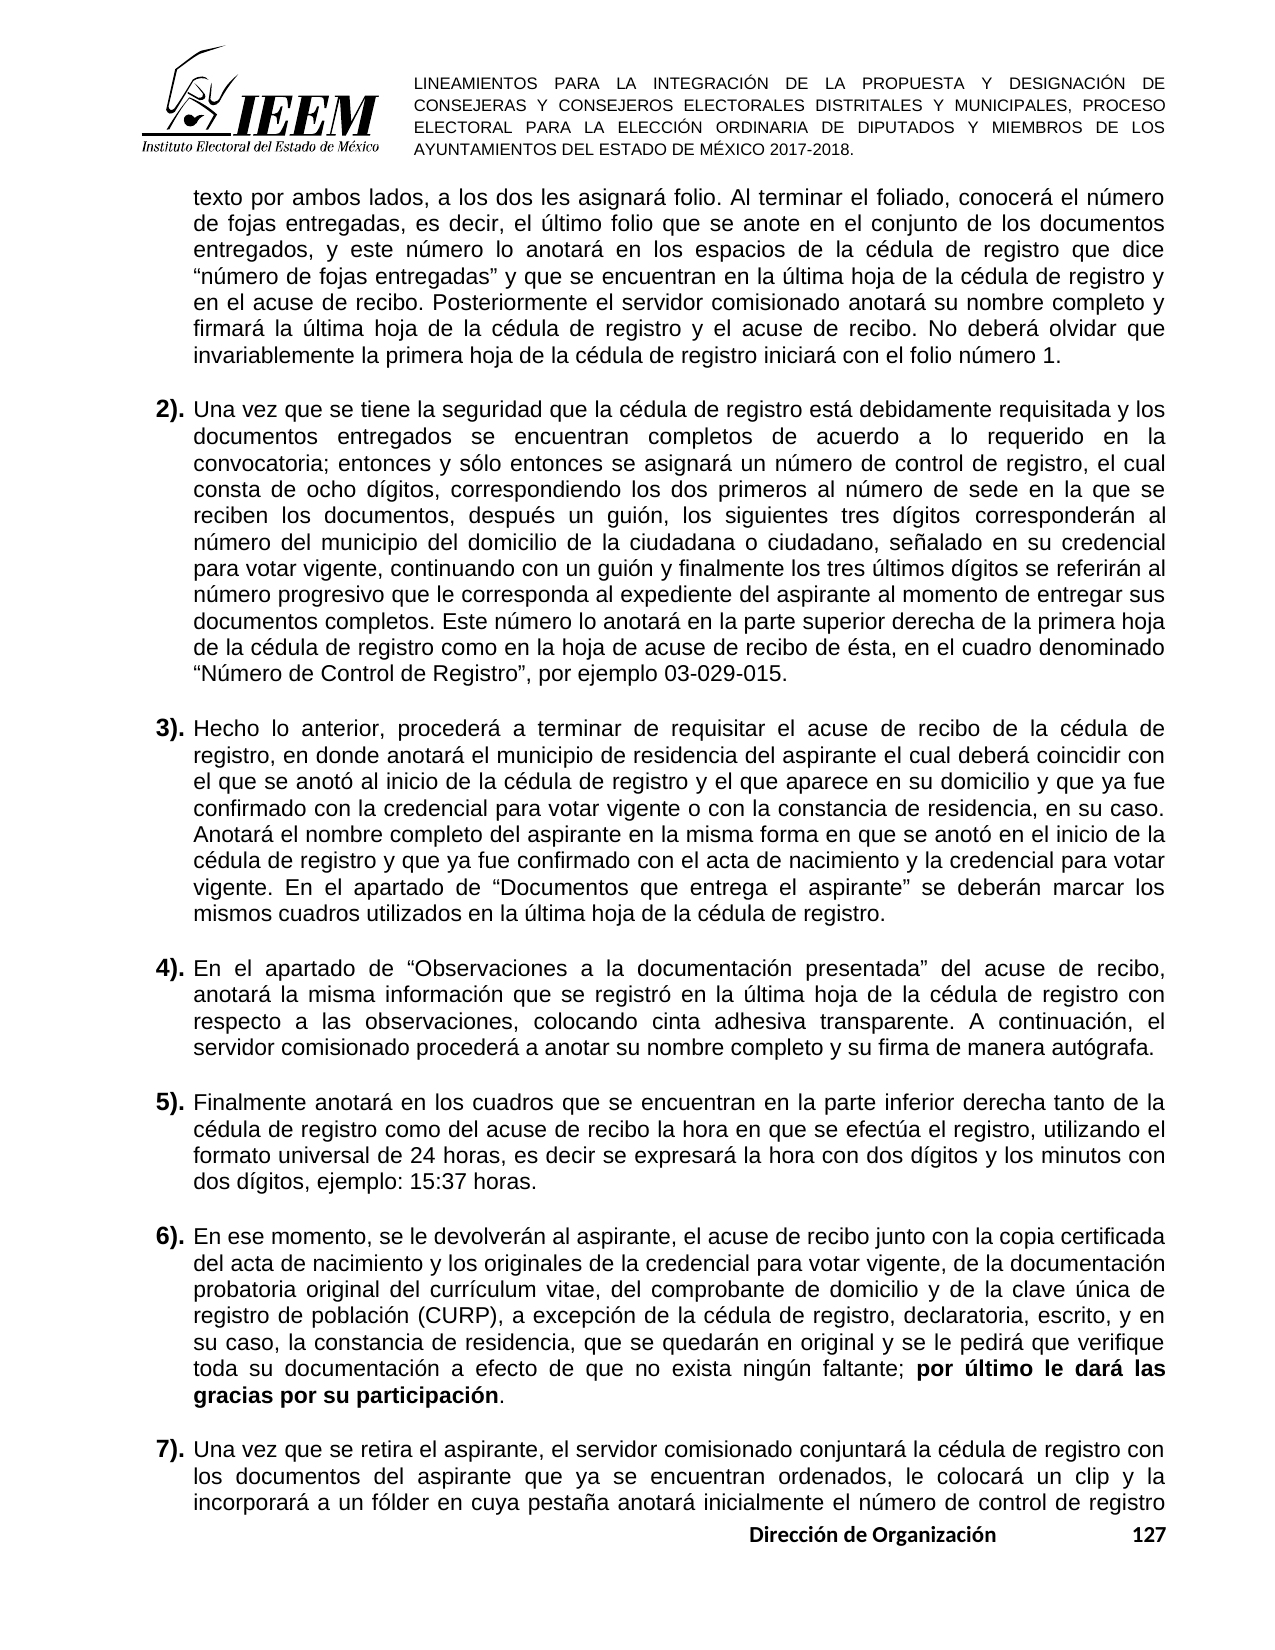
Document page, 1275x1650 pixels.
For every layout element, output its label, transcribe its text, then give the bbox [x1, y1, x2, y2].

list Una vez que se tiene la seguridad que la cédula de registro está debidamente requisitada y los documentos entregados se encuentran completos de acuerdo a lo requerido en la convocatoria; entonces y sólo entonces se asignará un número de control de registro, el cual consta de ocho dígitos, correspondiendo los dos primeros al número de sede en la que se reciben los documentos, después un guión, los siguientes tres dígitos corresponderán al número del municipio del domicilio de la ciudadana o ciudadano, señalado en su credencial para votar vigente, continuando con un guión y finalmente los tres últimos dígitos se referirán al número progresivo que le corresponda al expediente del aspirante al momento de entregar sus documentos completos. Este número lo anotará en la parte superior derecha de la primera hoja de la cédula de registro como en la hoja de acuse de recibo de ésta, en el cuadro denominado “Número de Control de Registro”, por ejemplo 03-029-015. [156, 394, 1166, 687]
list En el apartado de “Observaciones a la documentación presentada” del acuse de recibo, anotará la misma información que se registró en la última hoja de la cédula de registro con respecto a las observaciones, colocando cinta adhesiva transparente. A continuación, el servidor comisionado procederá a anotar su nombre completo y su firma de manera autógrafa. [156, 953, 1166, 1061]
list En ese momento, se le devolverán al aspirante, el acuse de recibo junto con la copia certificada del acta de nacimiento y los originales de la credencial para votar vigente, de la documentación probatoria original del currículum vitae, del comprobante de domicilio y de la clave única de registro de población (CURP), a excepción de la cédula de registro, declaratoria, escrito, y en su caso, la constancia de residencia, que se quedarán en original y se le pedirá que verifique toda su documentación a efecto de que no exista ningún faltante; por último le dará las gracias por su participación. [156, 1221, 1166, 1408]
list Finalmente anotará en los cuadros que se encuentran en la parte inferior derecha tanto de la cédula de registro como del acuse de recibo la hora en que se efectúa el registro, utilizando el formato universal de 24 horas, es decir se expresará la hora con dos dígitos y los minutos con dos dígitos, ejemplo: 15:37 horas. [156, 1087, 1166, 1195]
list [156, 1434, 1166, 1516]
list Hecho lo anterior, procederá a terminar de requisitar el acuse de recibo de la cédula de registro, en donde anotará el municipio de residencia del aspirante el cual deberá coincidir con el que se anotó al inicio de la cédula de registro y el que aparece en su domicilio y que ya fue confirmado con la credencial para votar vigente o con la constancia de residencia, en su caso. Anotará el nombre completo del aspirante en la misma forma en que se anotó en el inicio de la cédula de registro y que ya fue confirmado con el acta de nacimiento y la credencial para votar vigente. En el apartado de “Documentos que entrega el aspirante” se deberán marcar los mismos cuadros utilizados en la última hoja de la cédula de registro. [156, 713, 1166, 926]
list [156, 184, 1166, 368]
